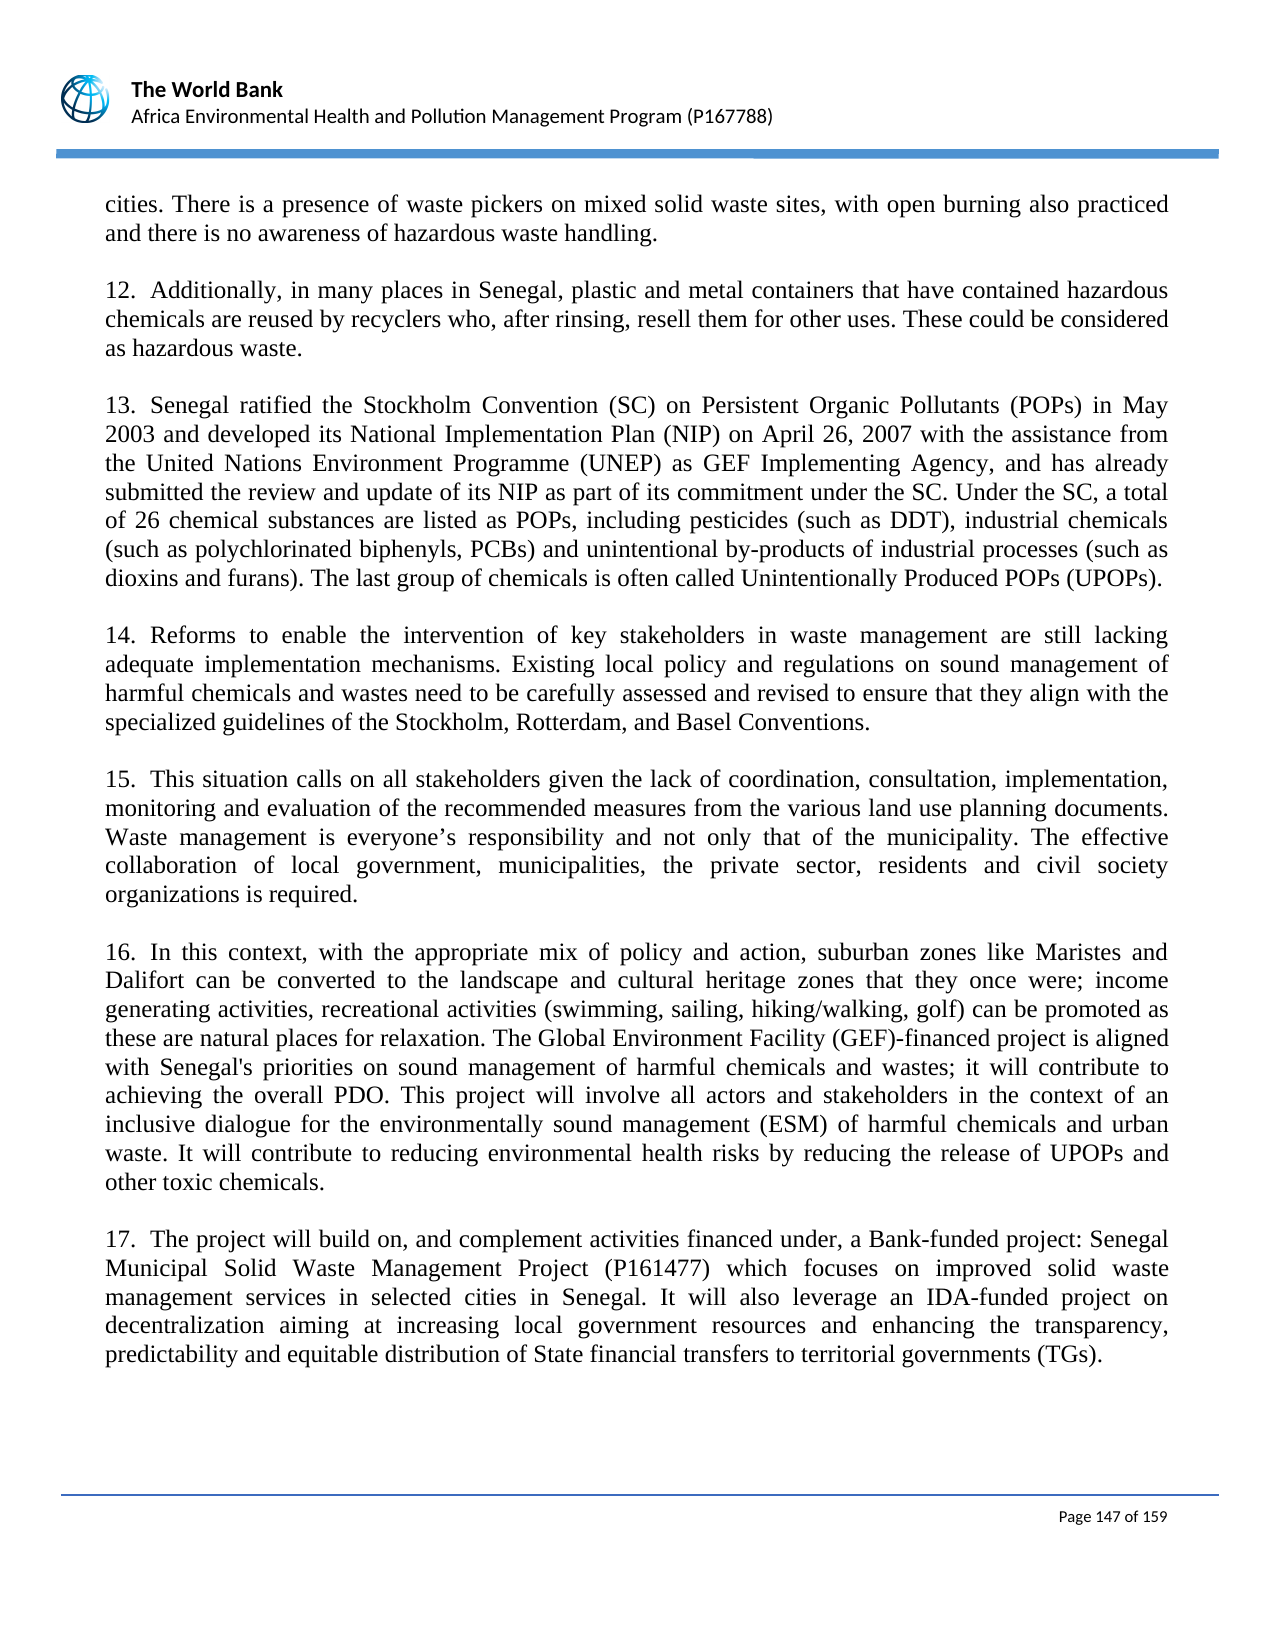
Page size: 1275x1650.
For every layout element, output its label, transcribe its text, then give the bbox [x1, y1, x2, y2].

picture [76, 83, 83, 89]
list Additionally, in many places in Senegal, plastic and metal containers that have contained hazardous chemicals are reused by recyclers who, after rinsing, resell them for other uses. These could be considered as hazardous waste. [105, 275, 1170, 362]
list Senegal ratified the Stockholm Convention (SC) on Persistent Organic Pollutants (POPs) in May 2003 and developed its National Implementation Plan (NIP) on April 26, 2007 with the assistance from the United Nations Environment Programme (UNEP) as GEF Implementing Agency, and has already submitted the review and update of its NIP as part of its commitment under the SC. Under the SC, a total of 26 chemical substances are listed as POPs, including pesticides (such as DDT), industrial chemicals (such as polychlorinated biphenyls, PCBs) and unintentional by-products of industrial processes (such as dioxins and furans). The last group of chemicals is often called Unintentionally Produced POPs (UPOPs). [105, 390, 1170, 592]
list Reforms to enable the intervention of key stakeholders in waste management are still lacking adequate implementation mechanisms. Existing local policy and regulations on sound management of harmful chemicals and wastes need to be carefully assessed and revised to ensure that they align with the specialized guidelines of the Stockholm, Rotterdam, and Basel Conventions. [105, 620, 1170, 735]
list The project will build on, and complement activities financed under, a Bank-funded project: Senegal Municipal Solid Waste Management Project (P161477) which focuses on improved solid waste management services in selected cities in Senegal. It will also leverage an IDA-funded project on decentralization aiming at increasing local government resources and enhancing the transparency, predictability and equitable distribution of State financial transfers to territorial governments (TGs). [105, 1224, 1170, 1368]
picture [61, 75, 110, 123]
picture [92, 75, 110, 111]
picture [83, 85, 89, 93]
list In this context, with the appropriate mix of policy and action, suburban zones like Maristes and Dalifort can be converted to the landscape and cultural heritage zones that they once were; income generating activities, recreational activities (swimming, sailing, hiking/walking, golf) can be promoted as these are natural places for relaxation. The Global Environment Facility (GEF)-financed project is aligned with Senegal's priorities on sound management of harmful chemicals and wastes; it will contribute to achieving the overall PDO. This project will involve all actors and stakeholders in the context of an inclusive dialogue for the environmentally sound management (ESM) of harmful chemicals and urban waste. It will contribute to reducing environmental health risks by reducing the release of UPOPs and other toxic chemicals. [105, 937, 1170, 1195]
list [105, 189, 1170, 247]
list This situation calls on all stakeholders given the lack of coordination, consultation, implementation, monitoring and evaluation of the recommended measures from the various land use planning documents. Waste management is everyone’s responsibility and not only that of the municipality. The effective collaboration of local government, municipalities, the private sector, residents and civil society organizations is required. [105, 764, 1170, 908]
